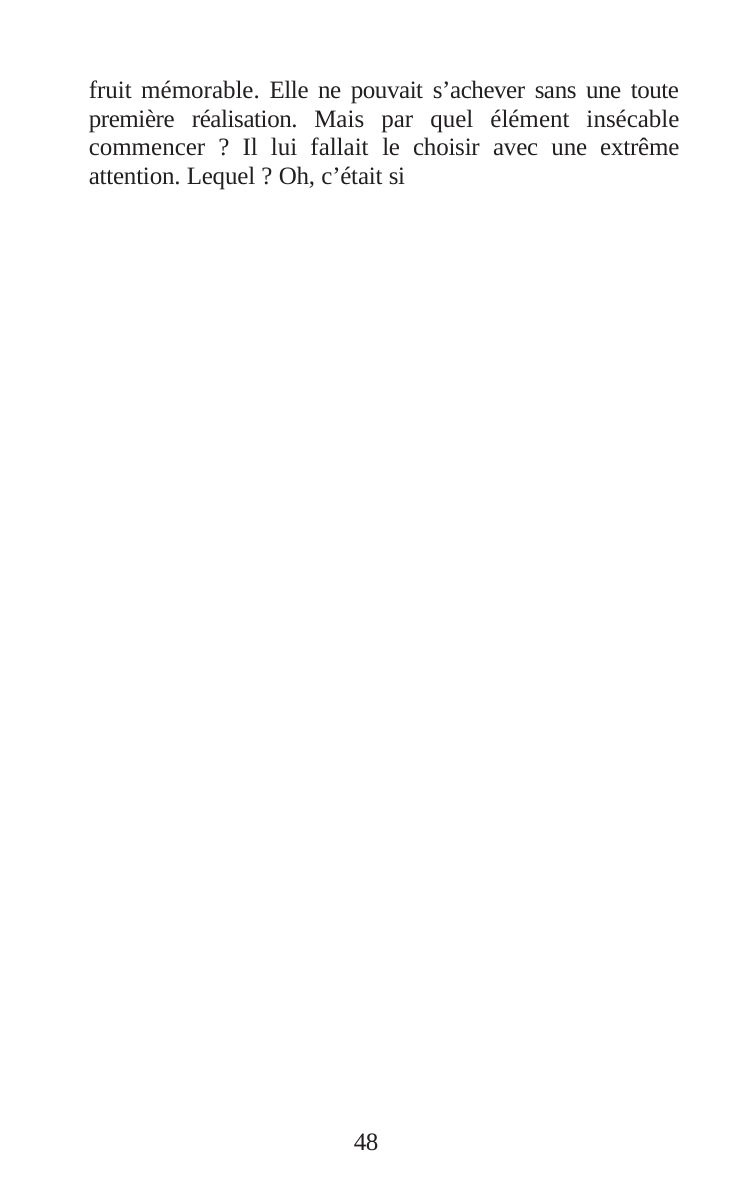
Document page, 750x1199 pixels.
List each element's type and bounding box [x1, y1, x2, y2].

text [88, 75, 679, 190]
